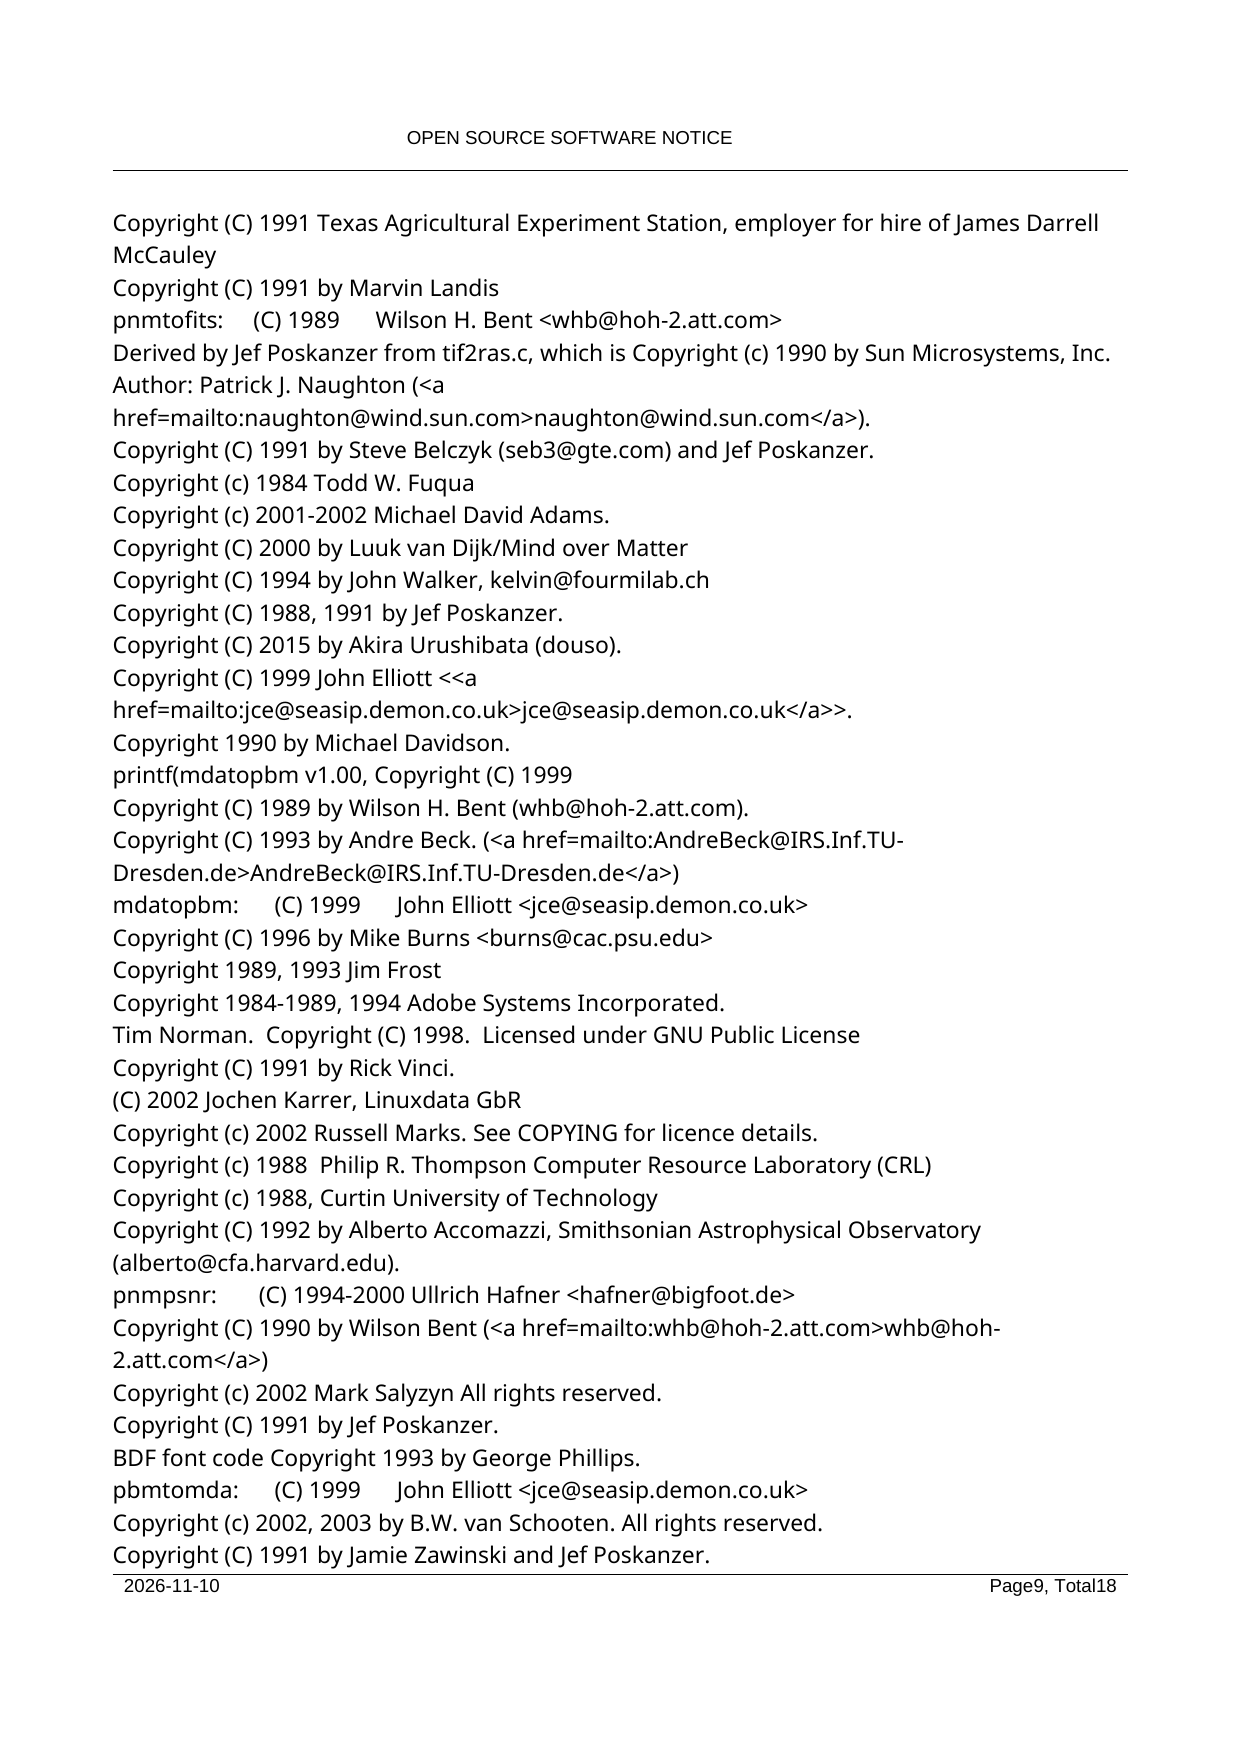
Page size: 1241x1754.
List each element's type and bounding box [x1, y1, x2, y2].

text [112, 206, 1128, 1571]
